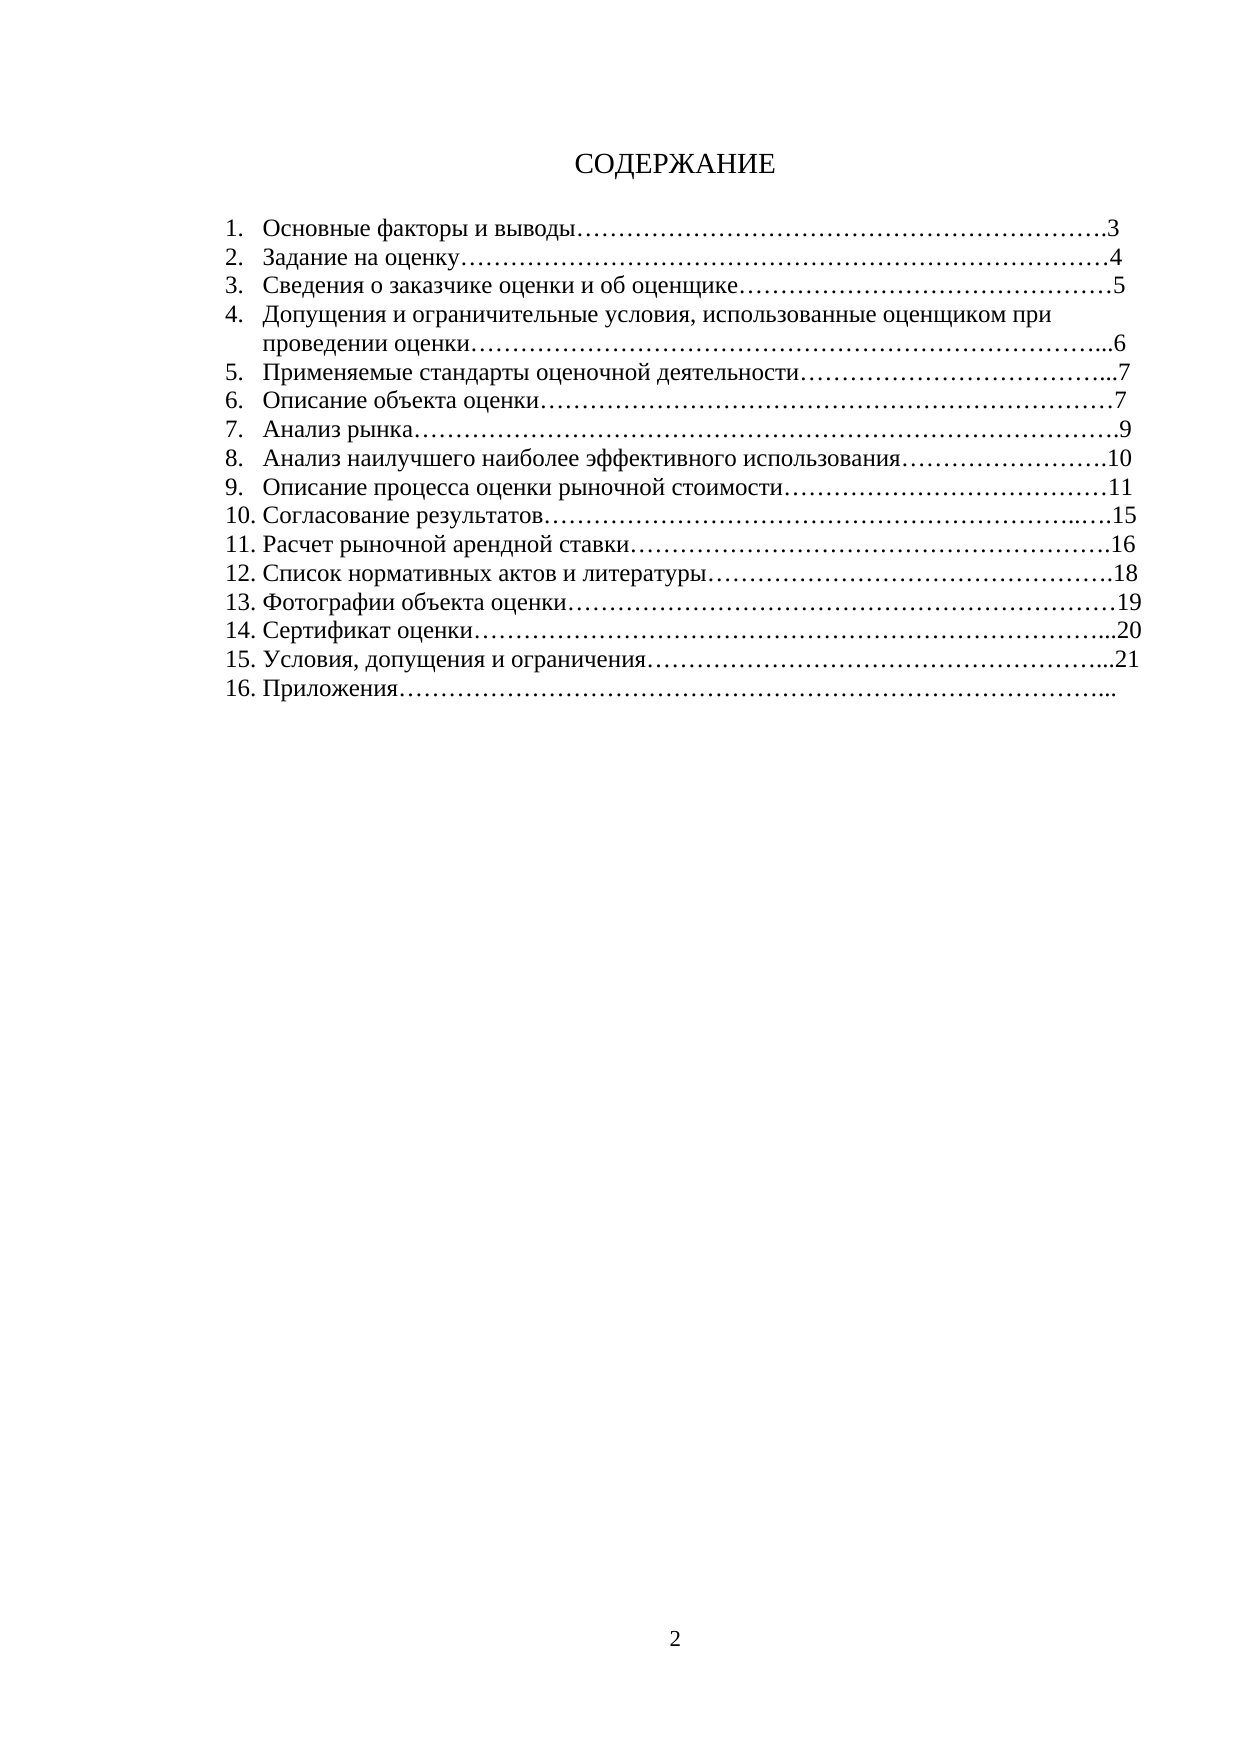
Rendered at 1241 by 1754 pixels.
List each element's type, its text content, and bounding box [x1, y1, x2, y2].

list Описание процесса оценки рыночной стоимости…………………………………11 [225, 472, 1162, 501]
text СОДЕРЖАНИЕ [187, 146, 1162, 179]
list Анализ наилучшего наиболее эффективного использования…………………….10 [225, 443, 1162, 472]
list Список нормативных актов и литературы………………………………………….18 [225, 558, 1162, 587]
list Фотографии объекта оценки…………………………………………………………19 [225, 587, 1162, 616]
list Сертификат оценки…………………………………………………………………...20 [225, 616, 1162, 644]
list Приложения…………………………………………………………………………... [225, 673, 1162, 702]
list Сведения о заказчике оценки и об оценщике………………………………………5 [225, 271, 1162, 299]
list Расчет рыночной арендной ставки………………………………………………….16 [225, 529, 1162, 558]
list Основные факторы и выводы……………………………………………………….3 [225, 213, 1162, 242]
list Условия, допущения и ограничения………………………………………………...21 [225, 644, 1162, 673]
list Анализ рынка………………………………………………………………………….9 [225, 414, 1162, 443]
list Задание на оценку……………………………………………………………………4 [225, 242, 1162, 271]
list Согласование результатов………………………………………………………..….15 [225, 501, 1162, 529]
list Допущения и ограничительные условия, использованные оценщиком при проведении оценки…………………………………………………………………...6 [225, 299, 1162, 357]
list Применяемые стандарты оценочной деятельности………………………………...7 [225, 357, 1162, 386]
list Описание объекта оценки……………………………………………………………7 [225, 386, 1162, 414]
